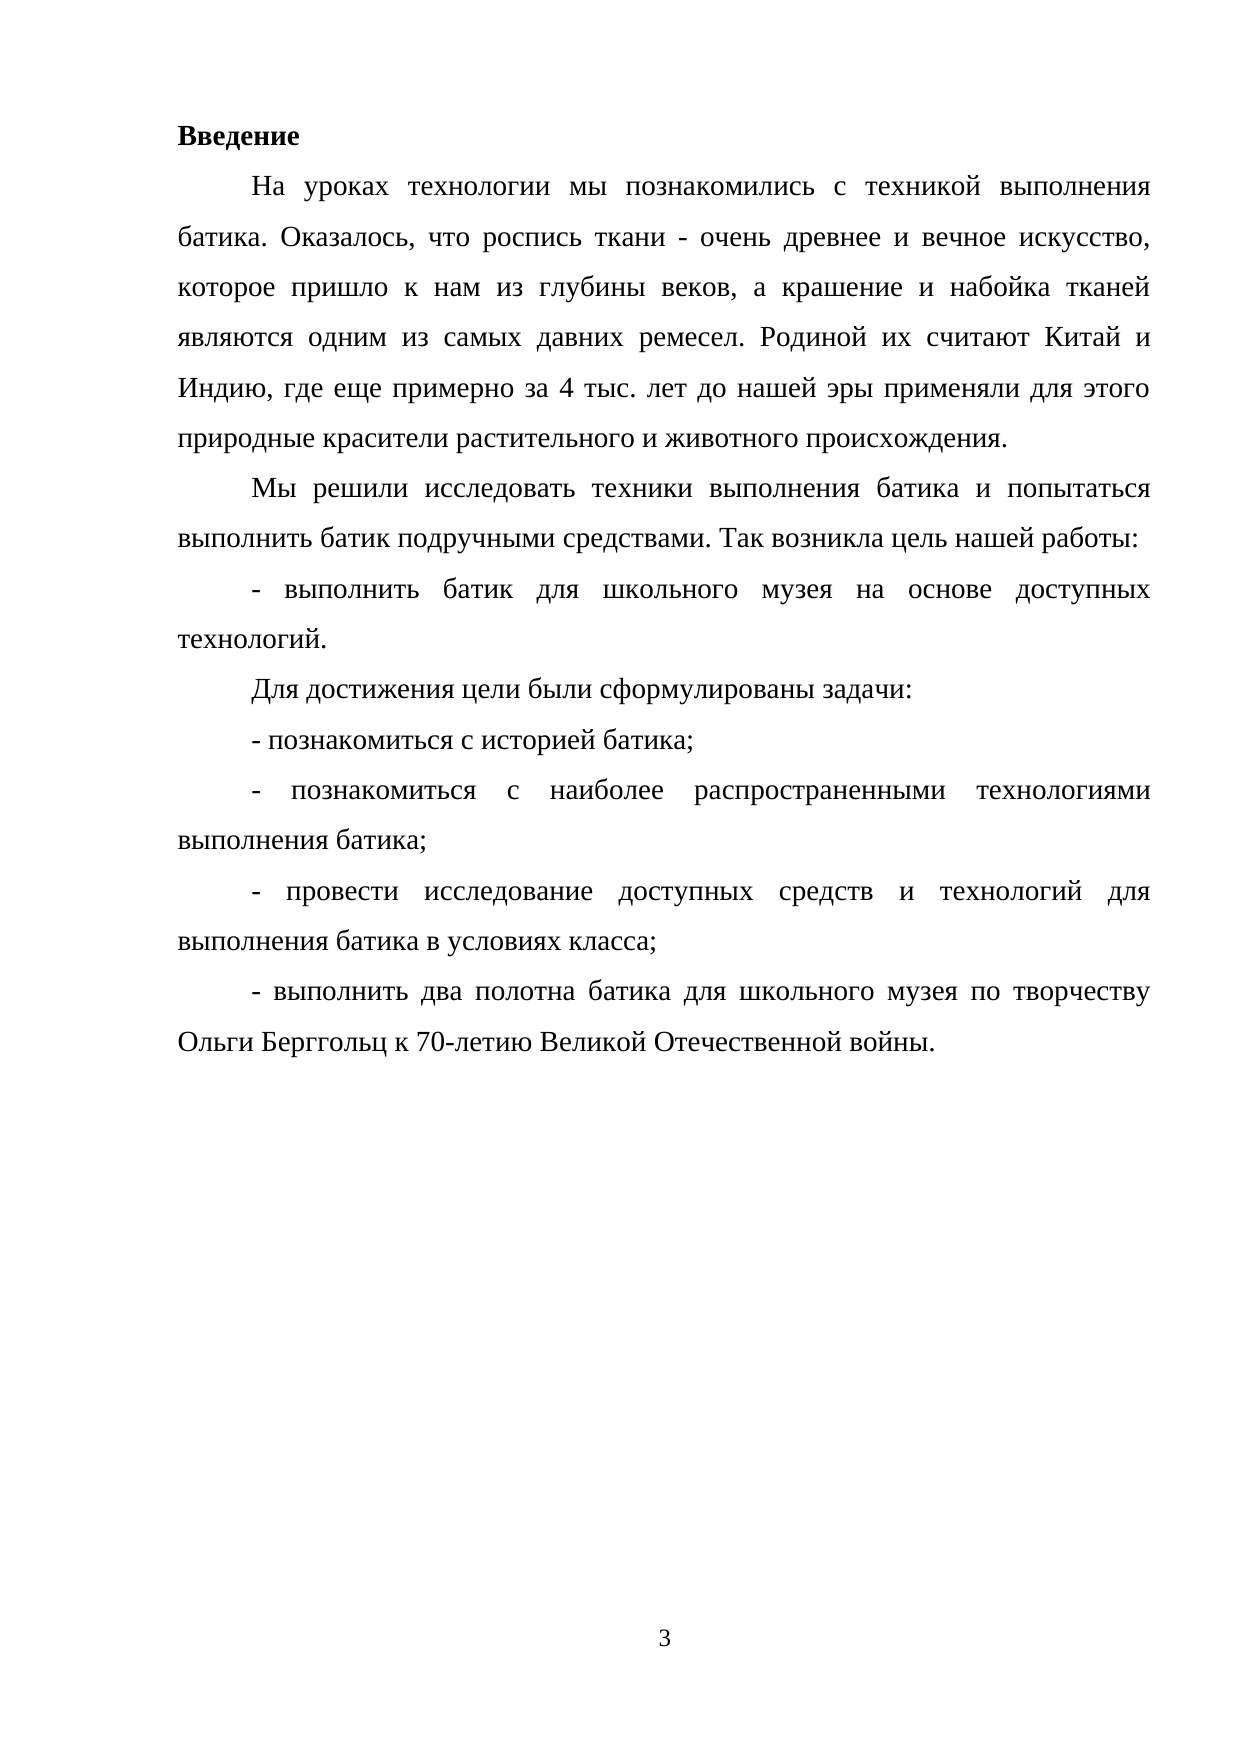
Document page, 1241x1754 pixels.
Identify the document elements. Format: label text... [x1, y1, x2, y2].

text - провести исследование доступных средств и технологий для выполнения батика в условиях класса; [177, 873, 1152, 957]
text На уроках технологии мы познакомились с техникой выполнения батика. Оказалось, что роспись ткани - очень древнее и вечное искусство, которое пришло к нам из глубины веков, а крашение и набойка тканей являются одним из самых давних ремесел. Родиной их считают Китай и Индию, где еще примерно за 4 тыс. лет до нашей эры применяли для этого природные красители растительного и животного происхождения. [177, 168, 1152, 453]
text - выполнить два полотна батика для школьного музея по творчеству Ольги Берггольц к 70-летию Великой Отечественной войны. [177, 973, 1152, 1057]
subtitle Введение [177, 118, 1152, 152]
text Мы решили исследовать техники выполнения батика и попытаться выполнить батик подручными средствами. Так возникла цель нашей работы: [177, 470, 1152, 554]
text - познакомиться с историей батика; [177, 722, 1152, 755]
text - выполнить батик для школьного музея на основе доступных технологий. [177, 571, 1152, 655]
text Для достижения цели были сформулированы задачи: [177, 672, 1152, 705]
text - познакомиться с наиболее распространенными технологиями выполнения батика; [177, 772, 1152, 856]
